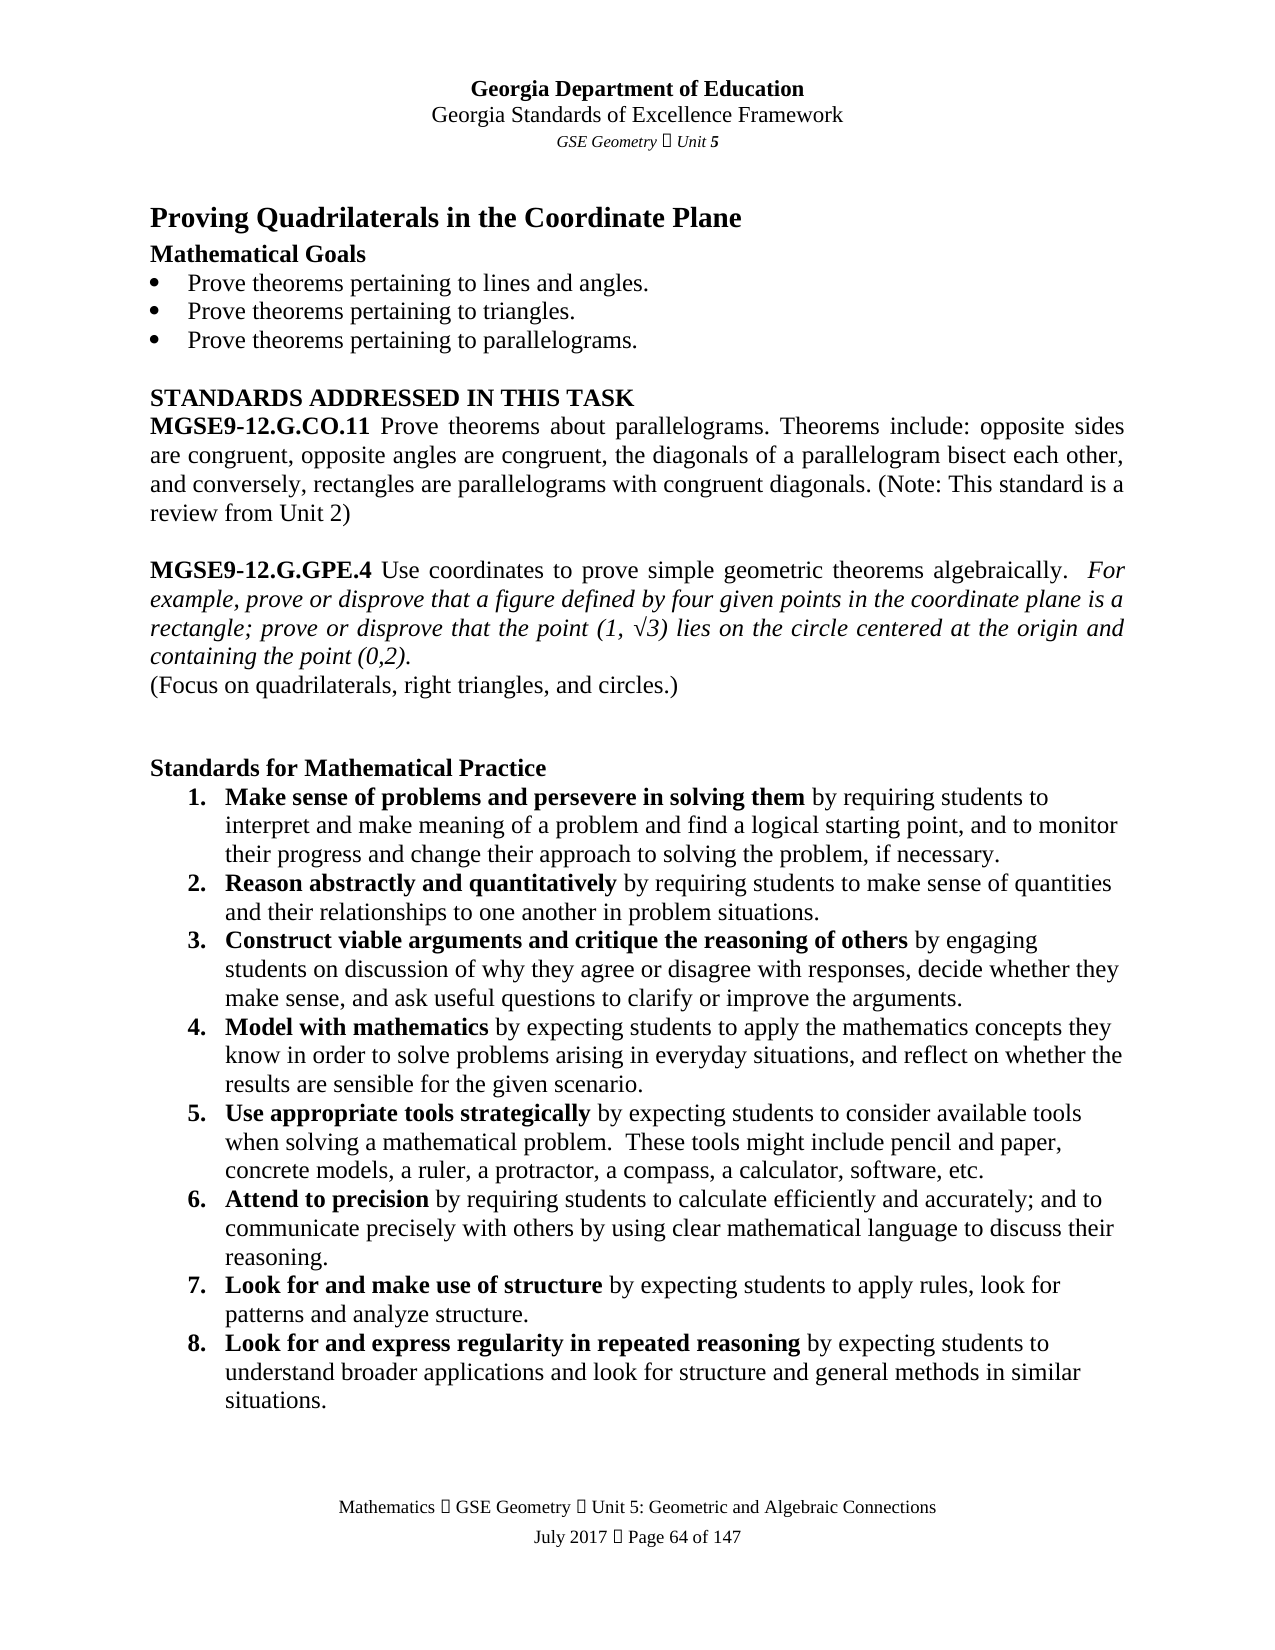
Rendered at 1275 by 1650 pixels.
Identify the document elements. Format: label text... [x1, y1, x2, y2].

list Prove theorems pertaining to triangles. [150, 296, 1125, 325]
list Model with mathematics by expecting students to apply the mathematics concepts they know in order to solve problems arising in everyday situations, and reflect on whether the results are sensible for the given scenario. [187, 1012, 1125, 1098]
list Use appropriate tools strategically by expecting students to consider available tools when solving a mathematical problem. These tools might include pencil and paper, concrete models, a ruler, a protractor, a compass, a calculator, software, etc. [187, 1098, 1125, 1184]
list Reason abstractly and quantitatively by requiring students to make sense of quantities and their relationships to one another in problem situations. [187, 868, 1125, 925]
text MGSE9-12.G.GPE.4 Use coordinates to prove simple geometric theorems algebraically. For example, prove or disprove that a figure defined by four given points in the coordinate plane is a rectangle; prove or disprove that the point (1, √3) lies on the circle centered at the origin and containing the point (0,2). [150, 555, 1125, 670]
text MGSE9-12.G.CO.11 Prove theorems about parallelograms. Theorems include: opposite sides are congruent, opposite angles are congruent, the diagonals of a parallelogram bisect each other, and conversely, rectangles are parallelograms with congruent diagonals. (Note: This standard is a review from Unit 2) [150, 411, 1125, 526]
subtitle Proving Quadrilaterals in the Coordinate Plane [150, 200, 1125, 234]
text Standards for Mathematical Practice [150, 753, 1125, 782]
list Attend to precision by requiring students to calculate efficiently and accurately; and to communicate precisely with others by using clear mathematical language to discuss their reasoning. [187, 1184, 1125, 1270]
list Look for and express regularity in repeated reasoning by expecting students to understand broader applications and look for structure and general methods in similar situations. [187, 1328, 1125, 1414]
text Mathematical Goals [150, 239, 1125, 268]
list Prove theorems pertaining to lines and angles. [150, 268, 1125, 296]
list Prove theorems pertaining to parallelograms. [150, 325, 1125, 354]
text (Focus on quadrilaterals, right triangles, and circles.) [150, 670, 1125, 699]
text STANDARDS ADDRESSED IN THIS TASK [150, 383, 1125, 411]
list Construct viable arguments and critique the reasoning of others by engaging students on discussion of why they agree or disagree with responses, decide whether they make sense, and ask useful questions to clarify or improve the arguments. [187, 925, 1125, 1012]
list Make sense of problems and persevere in solving them by requiring students to interpret and make meaning of a problem and find a logical starting point, and to monitor their progress and change their approach to solving the problem, if necessary. [187, 782, 1125, 868]
list Look for and make use of structure by expecting students to apply rules, look for patterns and analyze structure. [187, 1270, 1125, 1328]
